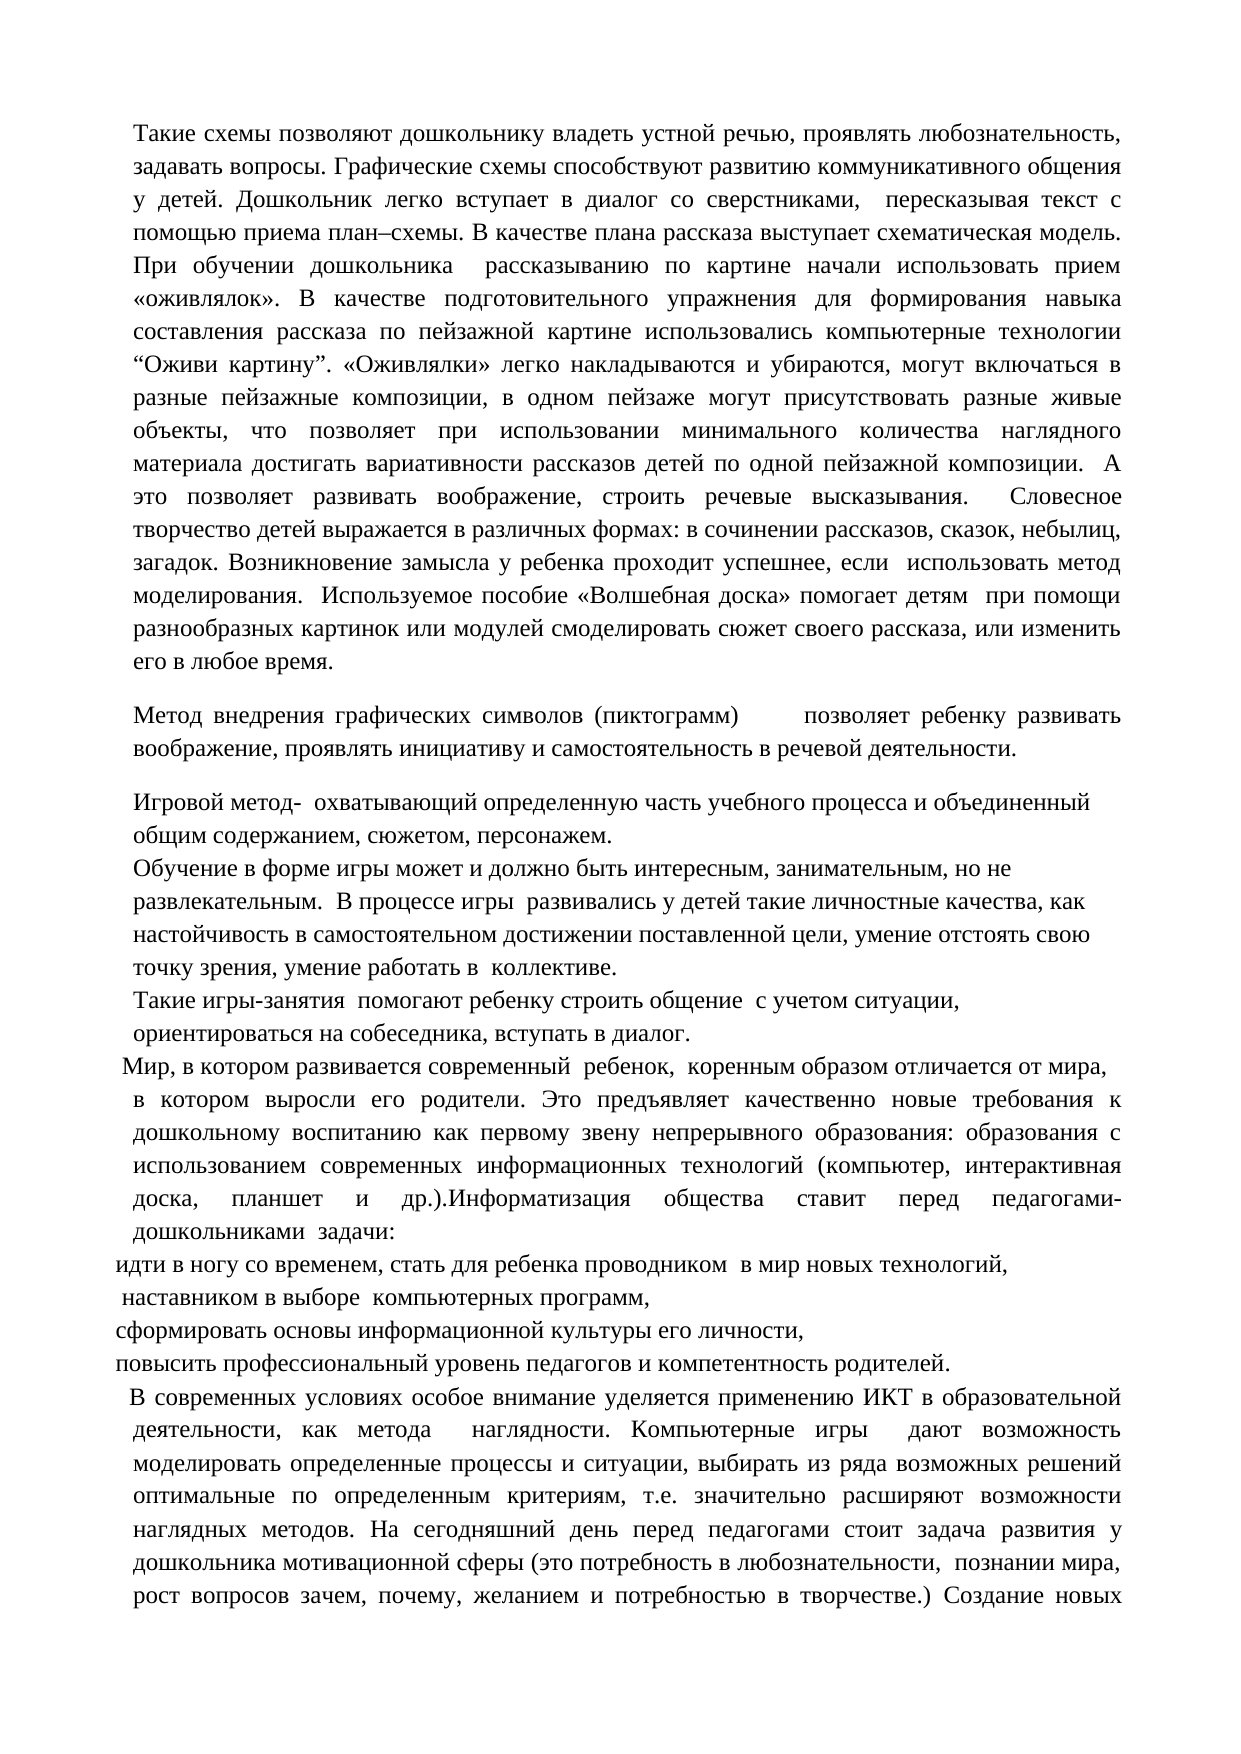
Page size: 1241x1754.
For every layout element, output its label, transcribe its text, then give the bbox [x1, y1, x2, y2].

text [59, 1382, 1122, 1608]
text Метод внедрения графических символов (пиктограмм) позволяет ребенку развивать воображение, проявлять инициативу и самостоятельность в речевой деятельности. [133, 700, 1122, 762]
text наставником в выборе компьютерных программ, [59, 1282, 1122, 1311]
text Такие игры-занятия помогают ребенку строить общение с учетом ситуации, ориентироваться на собеседника, вступать в диалог. [133, 985, 1122, 1047]
text идти в ногу со временем, стать для ребенка проводником в мир новых технологий, [59, 1249, 1122, 1278]
text сформировать основы информационной культуры его личности, [59, 1316, 1122, 1344]
text Такие схемы позволяют дошкольнику владеть устной речью, проявлять любознательность, задавать вопросы. Графические схемы способствуют развитию коммуникативного общения у детей. Дошкольник легко вступает в диалог со сверстниками, пересказывая текст с помощью приема план–схемы. В качестве плана рассказа выступает схематическая модель. При обучении дошкольника рассказыванию по картине начали использовать прием «оживлялок». В качестве подготовительного упражнения для формирования навыка составления рассказа по пейзажной картине использовались компьютерные технологии “Оживи картину”. «Оживлялки» легко накладываются и убираются, могут включаться в разные пейзажные композиции, в одном пейзаже могут присутствовать разные живые объекты, что позволяет при использовании минимального количества наглядного материала достигать вариативности рассказов детей по одной пейзажной композиции. А это позволяет развивать воображение, строить речевые высказывания. Словесное творчество детей выражается в различных формах: в сочинении рассказов, сказок, небылиц, загадок. Возникновение замысла у ребенка проходит успешнее, если использовать метод моделирования. Используемое пособие «Волшебная доска» помогает детям при помощи разнообразных картинок или модулей смоделировать сюжет своего рассказа, или изменить его в любое время. [133, 118, 1122, 675]
text повысить профессиональный уровень педагогов и компетентность родителей. [59, 1348, 1122, 1377]
text Обучение в форме игры может и должно быть интересным, занимательным, но не развлекательным. В процессе игры развивались у детей такие личностные качества, как настойчивость в самостоятельном достижении поставленной цели, умение отстоять свою точку зрения, умение работать в коллективе. [133, 853, 1122, 981]
text Мир, в котором развивается современный ребенок, коренным образом отличается от мира, в котором выросли его родители. Это предъявляет качественно новые требования к дошкольному воспитанию как первому звену непрерывного образования: образования с использованием современных информационных технологий (компьютер, интерактивная доска, планшет и др.).Информатизация общества ставит перед педагогами- дошкольниками задачи: [59, 1051, 1122, 1245]
text Игровой метод- охватывающий определенную часть учебного процесса и объединенный общим содержанием, сюжетом, персонажем. [133, 787, 1122, 849]
